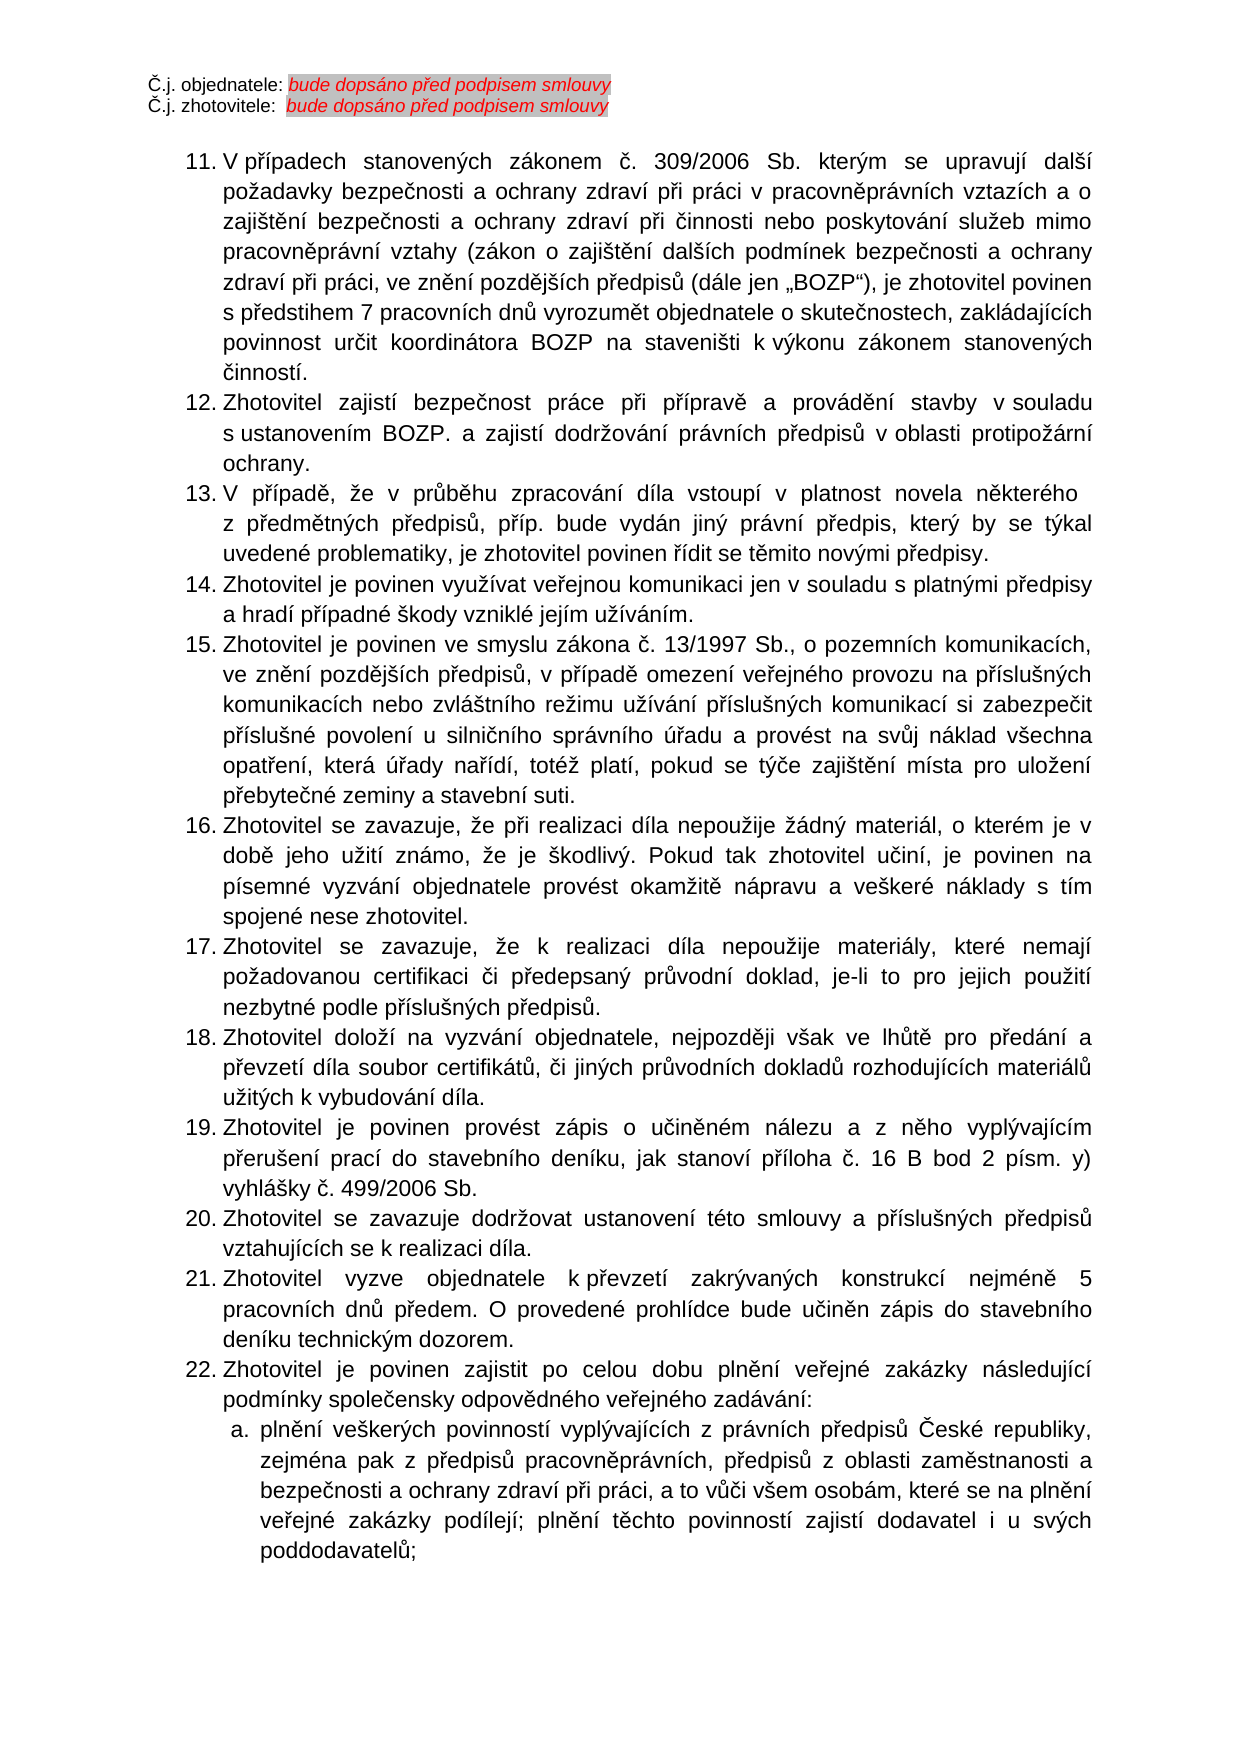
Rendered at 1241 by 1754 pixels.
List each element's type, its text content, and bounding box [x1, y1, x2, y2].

list Zhotovitel je povinen zajistit po celou dobu plnění veřejné zakázky následující podmínky společensky odpovědného veřejného zadávání: [185, 1356, 1093, 1412]
list V případě, že v průběhu zpracování díla vstoupí v platnost novela některého z předmětných předpisů, příp. bude vydán jiný právní předpis, který by se týkal uvedené problematiky, je zhotovitel povinen řídit se těmito novými předpisy. [185, 480, 1093, 567]
list Zhotovitel se zavazuje dodržovat ustanovení této smlouvy a příslušných předpisů vztahujících se k realizaci díla. [185, 1205, 1093, 1261]
list Zhotovitel je povinen využívat veřejnou komunikaci jen v souladu s platnými předpisy a hradí případné škody vzniklé jejím užíváním. [185, 571, 1093, 627]
list Zhotovitel vyzve objednatele k převzetí zakrývaných konstrukcí nejméně 5 pracovních dnů předem. O provedené prohlídce bude učiněn zápis do stavebního deníku technickým dozorem. [185, 1265, 1093, 1352]
list Zhotovitel je povinen ve smyslu zákona č. 13/1997 Sb., o pozemních komunikacích, ve znění pozdějších předpisů, v případě omezení veřejného provozu na příslušných komunikacích nebo zvláštního režimu užívání příslušných komunikací si zabezpečit příslušné povolení u silničního správního úřadu a provést na svůj náklad všechna opatření, která úřady nařídí, totéž platí, pokud se týče zajištění místa pro uložení přebytečné zeminy a stavební suti. [185, 631, 1093, 808]
list Zhotovitel zajistí bezpečnost práce při přípravě a provádění stavby v souladu s ustanovením BOZP. a zajistí dodržování právních předpisů v oblasti protipožární ochrany. [185, 389, 1093, 476]
list Zhotovitel doloží na vyzvání objednatele, nejpozději však ve lhůtě pro předání a převzetí díla soubor certifikátů, či jiných průvodních dokladů rozhodujících materiálů užitých k vybudování díla. [185, 1024, 1093, 1110]
list V případech stanovených zákonem č. 309/2006 Sb. kterým se upravují další požadavky bezpečnosti a ochrany zdraví při práci v pracovněprávních vztazích a o zajištění bezpečnosti a ochrany zdraví při činnosti nebo poskytování služeb mimo pracovněprávní vztahy (zákon o zajištění dalších podmínek bezpečnosti a ochrany zdraví při práci, ve znění pozdějších předpisů (dále jen „BOZP“), je zhotovitel povinen s předstihem 7 pracovních dnů vyrozumět objednatele o skutečnostech, zakládajících povinnost určit koordinátora BOZP na staveništi k výkonu zákonem stanovených činností. [185, 148, 1093, 385]
list Zhotovitel se zavazuje, že při realizaci díla nepoužije žádný materiál, o kterém je v době jeho užití známo, že je škodlivý. Pokud tak zhotovitel učiní, je povinen na písemné vyzvání objednatele provést okamžitě nápravu a veškeré náklady s tím spojené nese zhotovitel. [185, 812, 1093, 929]
list Zhotovitel se zavazuje, že k realizaci díla nepoužije materiály, které nemají požadovanou certifikaci či předepsaný průvodní doklad, je-li to pro jejich použití nezbytné podle příslušných předpisů. [185, 933, 1093, 1020]
list plnění veškerých povinností vyplývajících z právních předpisů České republiky, zejména pak z předpisů pracovněprávních, předpisů z oblasti zaměstnanosti a bezpečnosti a ochrany zdraví při práci, a to vůči všem osobám, které se na plnění veřejné zakázky podílejí; plnění těchto povinností zajistí dodavatel i u svých poddodavatelů; [230, 1416, 1093, 1563]
list Zhotovitel je povinen provést zápis o učiněném nálezu a z něho vyplývajícím přerušení prací do stavebního deníku, jak stanoví příloha č. 16 B bod 2 písm. y) vyhlášky č. 499/2006 Sb. [185, 1114, 1093, 1201]
